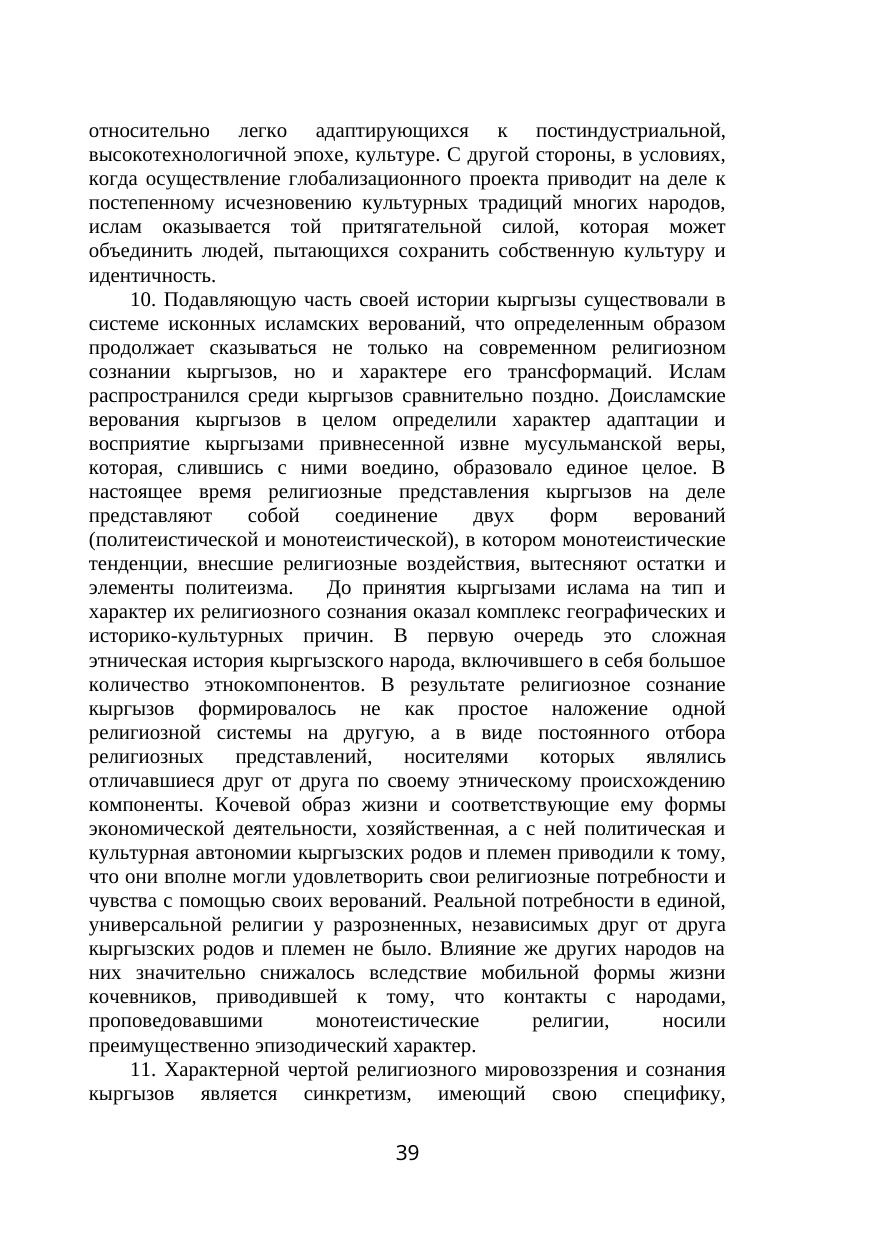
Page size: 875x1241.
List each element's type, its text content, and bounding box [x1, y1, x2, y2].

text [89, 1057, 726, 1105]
text 10. Подавляющую часть своей истории кыргызы существовали в системе исконных исламских верований, что определенным образом продолжает сказываться не только на современном религиозном сознании кыргызов, но и характере его трансформаций. Ислам распространился среди кыргызов сравнительно поздно. Доисламские верования кыргызов в целом определили характер адаптации и восприятие кыргызами привнесенной извне мусульманской веры, которая, слившись с ними воедино, образовало единое целое. В настоящее время религиозные представления кыргызов на деле представляют собой соединение двух форм верований (политеистической и монотеистической), в котором монотеистические тенденции, внесшие религиозные воздействия, вытесняют остатки и элементы политеизма. До принятия кыргызами ислама на тип и характер их религиозного сознания оказал комплекс географических и историко-культурных причин. В первую очередь это сложная этническая история кыргызского народа, включившего в себя большое количество этнокомпонентов. В результате религиозное сознание кыргызов формировалось не как простое наложение одной религиозной системы на другую, а в виде постоянного отбора религиозных представлений, носителями которых являлись отличавшиеся друг от друга по своему этническому происхождению компоненты. Кочевой образ жизни и соответствующие ему формы экономической деятельности, хозяйственная, а с ней политическая и культурная автономии кыргызских родов и племен приводили к тому, что они вполне могли удовлетворить свои религиозные потребности и чувства с помощью своих верований. Реальной потребности в единой, универсальной религии у разрозненных, независимых друг от друга кыргызских родов и племен не было. Влияние же других народов на них значительно снижалось вследствие мобильной формы жизни кочевников, приводившей к тому, что контакты с народами, проповедовавшими монотеистические религии, носили преимущественно эпизодический характер. [89, 287, 726, 1057]
